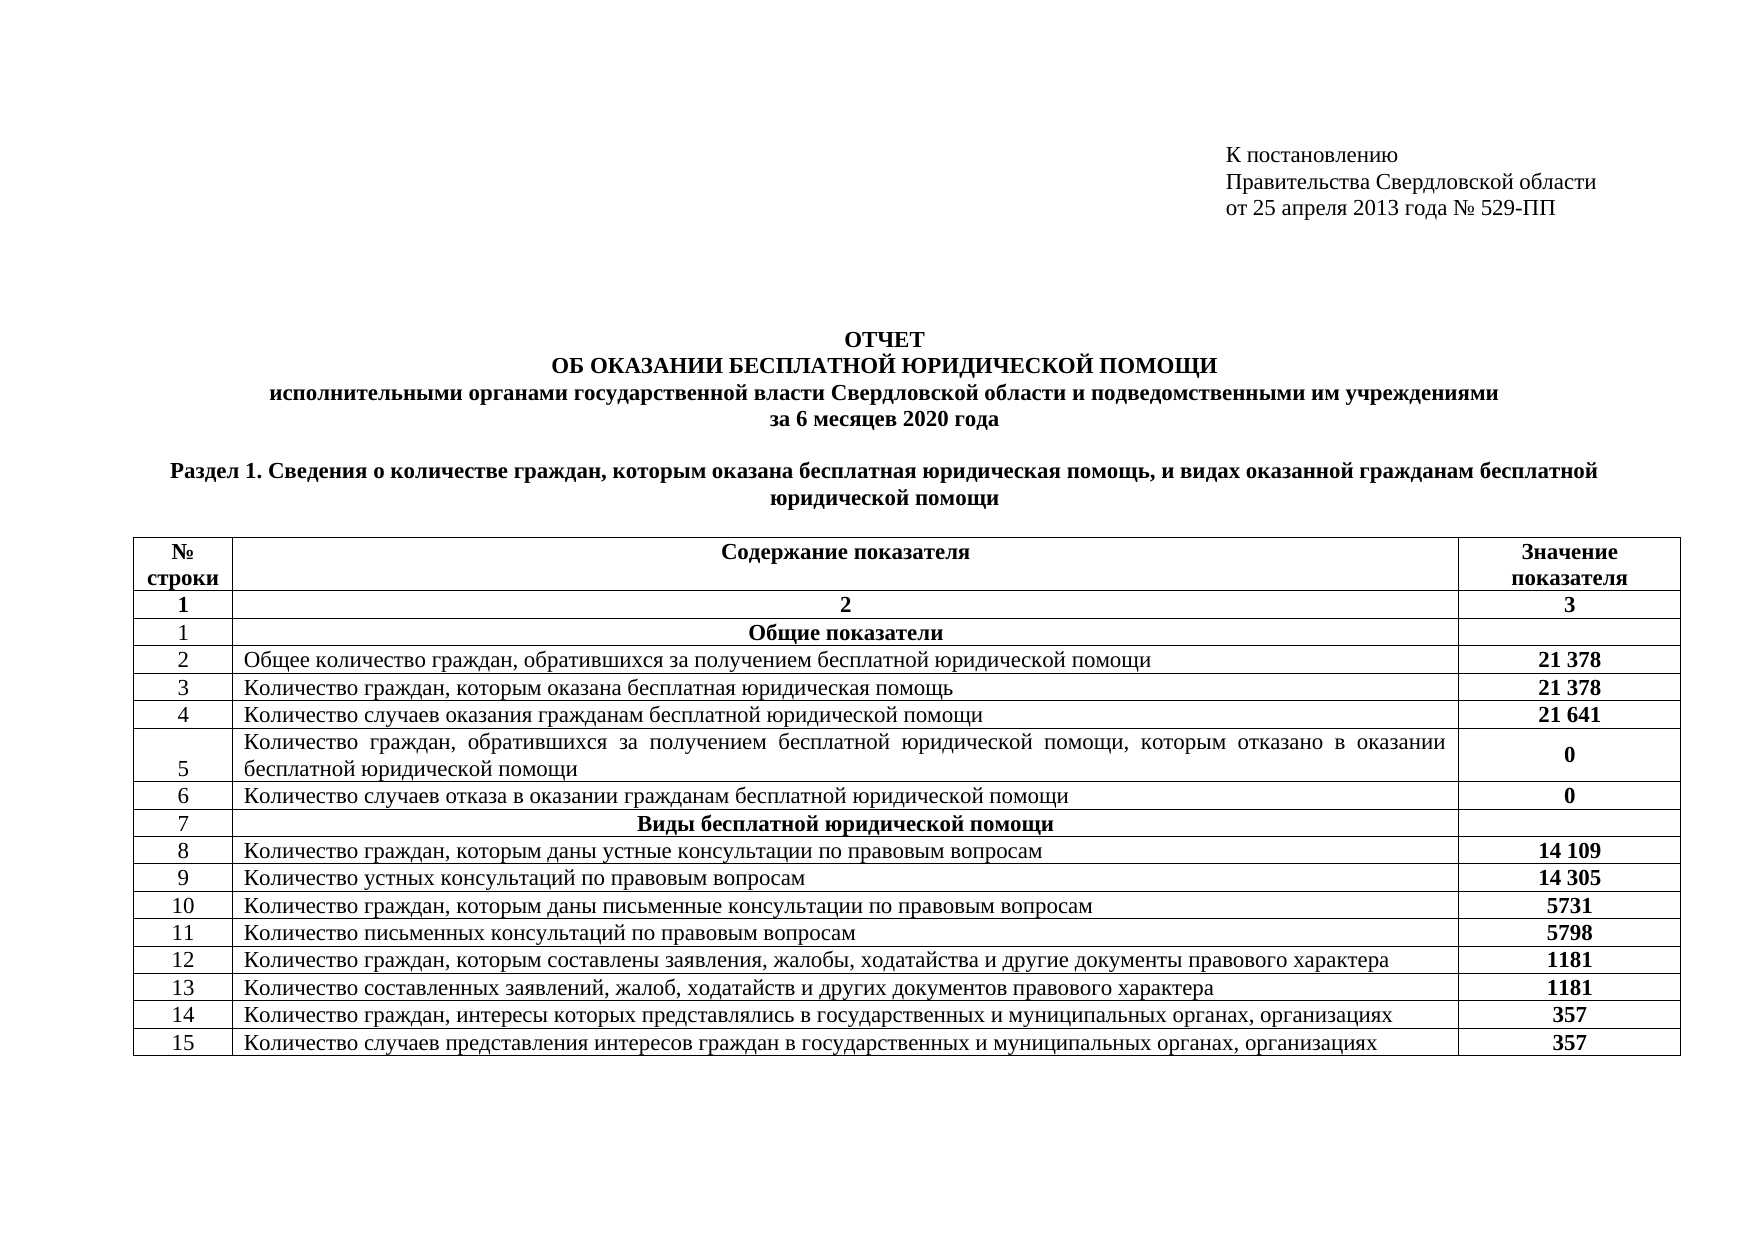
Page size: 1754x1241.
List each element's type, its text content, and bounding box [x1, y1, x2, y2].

table_cell [1459, 810, 1680, 836]
table_header № строки [134, 538, 232, 590]
table_cell [1459, 619, 1680, 645]
table_cell 1 [134, 591, 232, 618]
table_cell 1181 [1459, 974, 1680, 1000]
table_cell Количество граждан, которым оказана бесплатная юридическая помощь [233, 674, 1458, 700]
table_cell Количество граждан, обратившихся за получением бесплатной юридической помощи, которым отказано в оказании бесплатной юридической помощи [233, 729, 1458, 781]
table_cell Количество граждан, интересы которых представлялись в государственных и муниципальных органах, организациях [233, 1001, 1458, 1028]
table_cell 2 [233, 591, 1458, 618]
text К постановлению [1226, 141, 1636, 168]
table_cell 7 [134, 810, 232, 836]
text ОТЧЕТ [133, 326, 1636, 352]
table_cell 21 378 [1459, 674, 1680, 700]
table_cell 10 [134, 892, 232, 918]
table_cell Количество случаев представления интересов граждан в государственных и муниципальных органах, организациях [233, 1029, 1458, 1055]
table_cell 1181 [1459, 947, 1680, 973]
text за 6 месяцев 2020 года [133, 405, 1636, 431]
table_cell 6 [134, 782, 232, 808]
table_cell 5731 [1459, 892, 1680, 918]
table_cell 14 [134, 1001, 232, 1028]
table_cell 357 [1459, 1001, 1680, 1028]
table_cell 2 [134, 646, 232, 673]
table_cell Количество составленных заявлений, жалоб, ходатайств и других документов правового характера [233, 974, 1458, 1000]
table_cell Количество устных консультаций по правовым вопросам [233, 864, 1458, 891]
table_cell 4 [134, 701, 232, 727]
table_cell Количество письменных консультаций по правовым вопросам [233, 919, 1458, 946]
table_cell 3 [134, 674, 232, 700]
table_cell 13 [134, 974, 232, 1000]
table_cell 15 [134, 1029, 232, 1055]
table_cell Количество граждан, которым даны письменные консультации по правовым вопросам [233, 892, 1458, 918]
table_cell 357 [1459, 1029, 1680, 1055]
table_header Значение показателя [1459, 538, 1680, 590]
table_cell 14 109 [1459, 837, 1680, 863]
table_cell 9 [134, 864, 232, 891]
table_cell 14 305 [1459, 864, 1680, 891]
table_cell 8 [134, 837, 232, 863]
table_cell Количество граждан, которым даны устные консультации по правовым вопросам [233, 837, 1458, 863]
table_header Содержание показателя [233, 538, 1458, 590]
table_cell 0 [1459, 782, 1680, 808]
table_cell 12 [134, 947, 232, 973]
text ОБ ОКАЗАНИИ БЕСПЛАТНОЙ ЮРИДИЧЕСКОЙ ПОМОЩИ [133, 352, 1636, 378]
table_cell Виды бесплатной юридической помощи [233, 810, 1458, 836]
table_cell 5 [134, 729, 232, 781]
table_cell 3 [1459, 591, 1680, 618]
table_cell 11 [134, 919, 232, 946]
table_cell Количество случаев отказа в оказании гражданам бесплатной юридической помощи [233, 782, 1458, 808]
table_cell 0 [1459, 729, 1680, 781]
table_cell 21 641 [1459, 701, 1680, 727]
table_cell Общее количество граждан, обратившихся за получением бесплатной юридической помощи [233, 646, 1458, 673]
table_cell 21 378 [1459, 646, 1680, 673]
table_cell 1 [134, 619, 232, 645]
table_cell Общие показатели [233, 619, 1458, 645]
text исполнительными органами государственной власти Свердловской области и подведомственными им учреждениями [133, 378, 1636, 405]
text Правительства Свердловской области от 25 апреля 2013 года № 529-ПП [1226, 168, 1636, 220]
table_cell Количество граждан, которым составлены заявления, жалобы, ходатайства и другие документы правового характера [233, 947, 1458, 973]
text Раздел 1. Сведения о количестве граждан, которым оказана бесплатная юридическая помощь, и видах оказанной гражданам бесплатной юридической помощи [133, 458, 1636, 510]
table_cell 5798 [1459, 919, 1680, 946]
table_cell Количество случаев оказания гражданам бесплатной юридической помощи [233, 701, 1458, 727]
